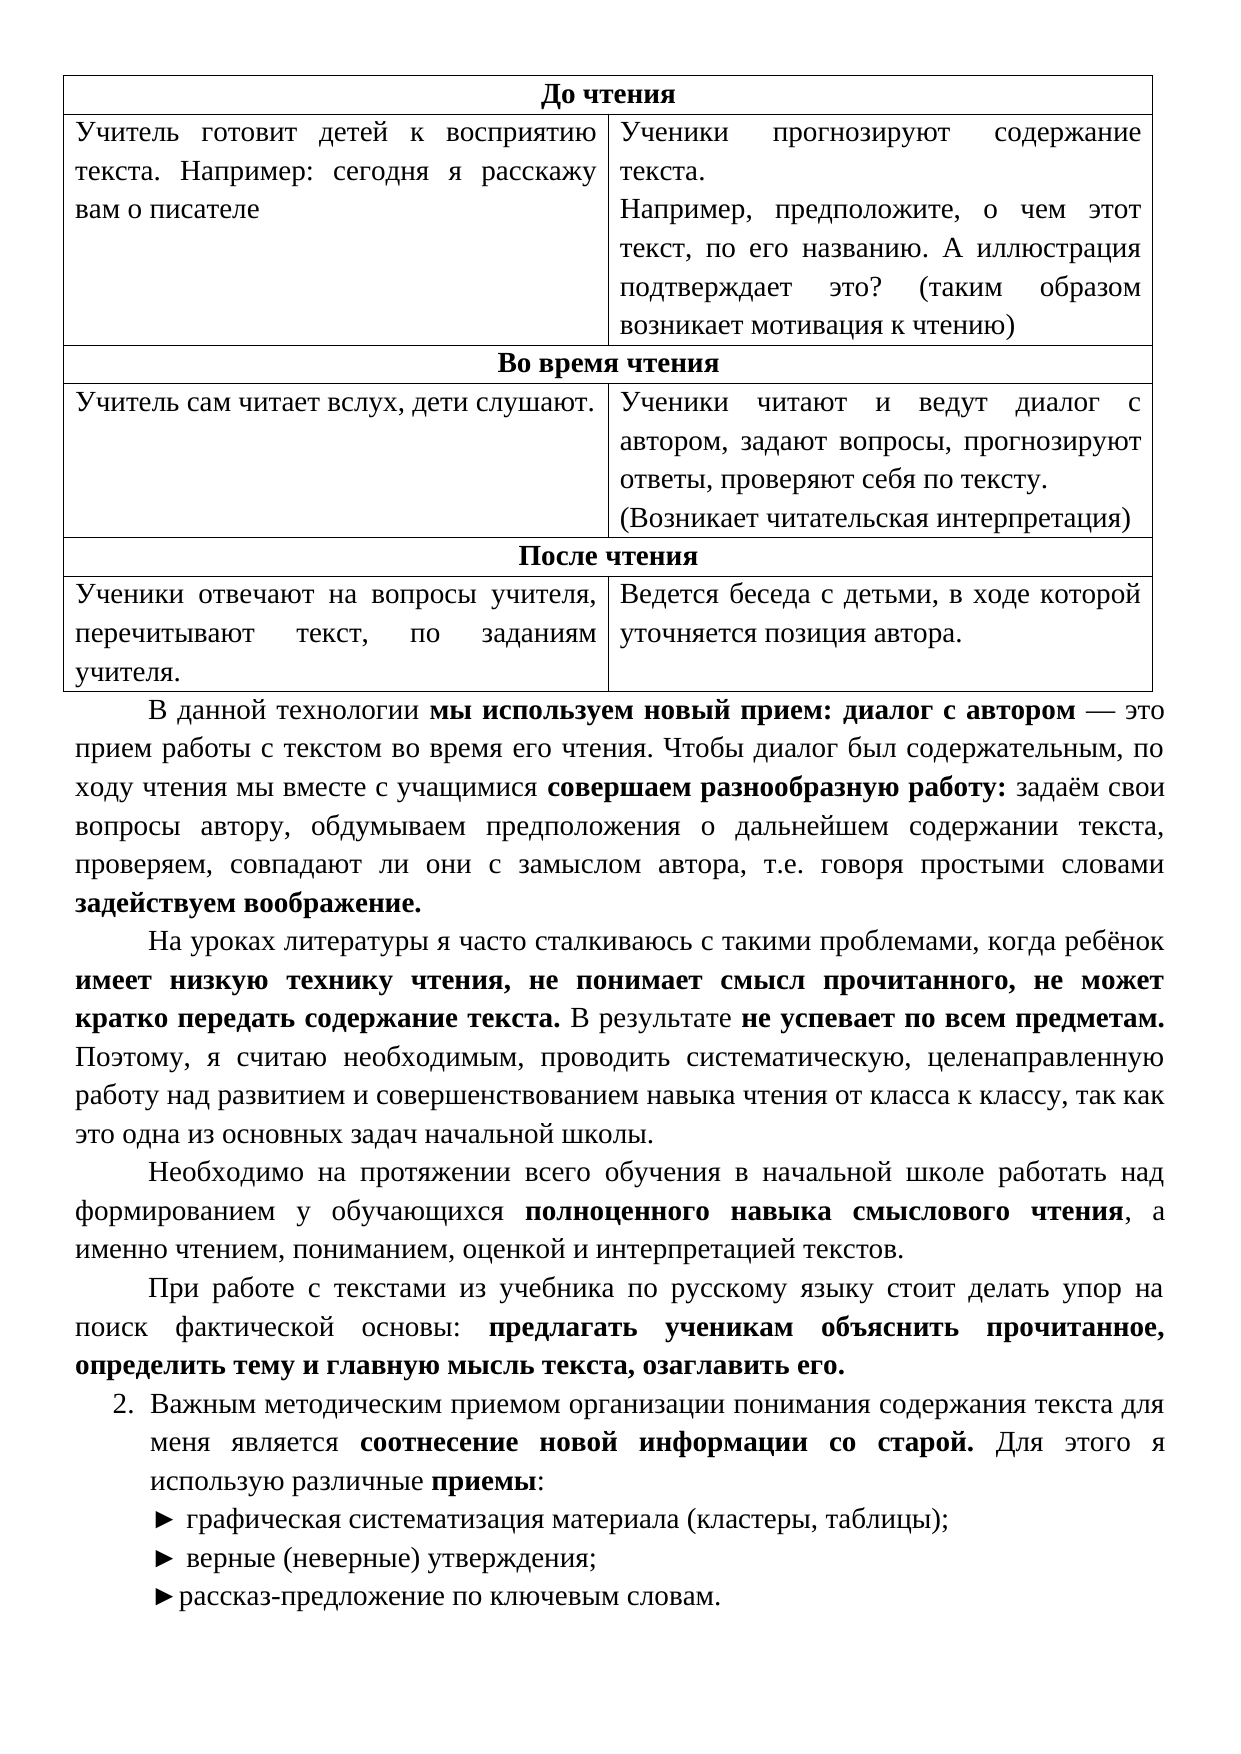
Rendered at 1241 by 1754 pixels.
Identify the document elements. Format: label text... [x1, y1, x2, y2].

text Необходимо на протяжении всего обучения в начальной школе работать над формированием у обучающихся полноценного навыка смыслового чтения, а именно чтением, пониманием, оценкой и интерпретацией текстов. [75, 1154, 1165, 1265]
list ► графическая систематизация материала (кластеры, таблицы); [150, 1501, 1165, 1535]
table_cell Ученики прогнозируют содержание текста. Например, предположите, о чем этот текст, по его названию. А иллюстрация подтверждает это? (таким образом возникает мотивация к чтению) [609, 115, 1152, 344]
table_cell Ведется беседа с детьми, в ходе которой уточняется позиция автора. [609, 577, 1152, 691]
table_cell Учитель готовит детей к восприятию текста. Например: сегодня я расскажу вам о писателе [64, 115, 608, 344]
table_cell Ученики отвечают на вопросы учителя, перечитывают текст, по заданиям учителя. [64, 577, 608, 691]
table_cell До чтения [64, 76, 1152, 113]
table_cell Ученики читают и ведут диалог с автором, задают вопросы, прогнозируют ответы, проверяют себя по тексту. (Возникает читательская интерпретация) [609, 384, 1152, 537]
list ►рассказ-предложение по ключевым словам. [150, 1578, 1165, 1612]
table_cell Во время чтения [64, 346, 1152, 383]
list ► верные (неверные) утверждения; [150, 1540, 1165, 1573]
table_cell После чтения [64, 538, 1152, 576]
text В данной технологии мы используем новый прием: диалог с автором — это прием работы с текстом во время его чтения. Чтобы диалог был содержательным, по ходу чтения мы вместе с учащимися совершаем разнообразную работу: задаём свои вопросы автору, обдумываем предположения о дальнейшем содержании текста, проверяем, совпадают ли они с замыслом автора, т.е. говоря простыми словами задействуем воображение. [75, 692, 1165, 918]
table_cell Учитель сам читает вслух, дети слушают. [64, 384, 608, 537]
text На уроках литературы я часто сталкиваюсь с такими проблемами, когда ребёнок имеет низкую технику чтения, не понимает смысл прочитанного, не может кратко передать содержание текста. В результате не успевает по всем предметам. Поэтому, я считаю необходимым, проводить систематическую, целенаправленную работу над развитием и совершенствованием навыка чтения от класса к классу, так как это одна из основных задач начальной школы. [75, 923, 1165, 1149]
list Важным методическим приемом организации понимания содержания текста для меня является соотнесение новой информации со старой. Для этого я использую различные приемы: [112, 1386, 1165, 1496]
text При работе с текстами из учебника по русскому языку стоит делать упор на поиск фактической основы: предлагать ученикам объяснить прочитанное, определить тему и главную мысль текста, озаглавить его. [75, 1270, 1165, 1381]
